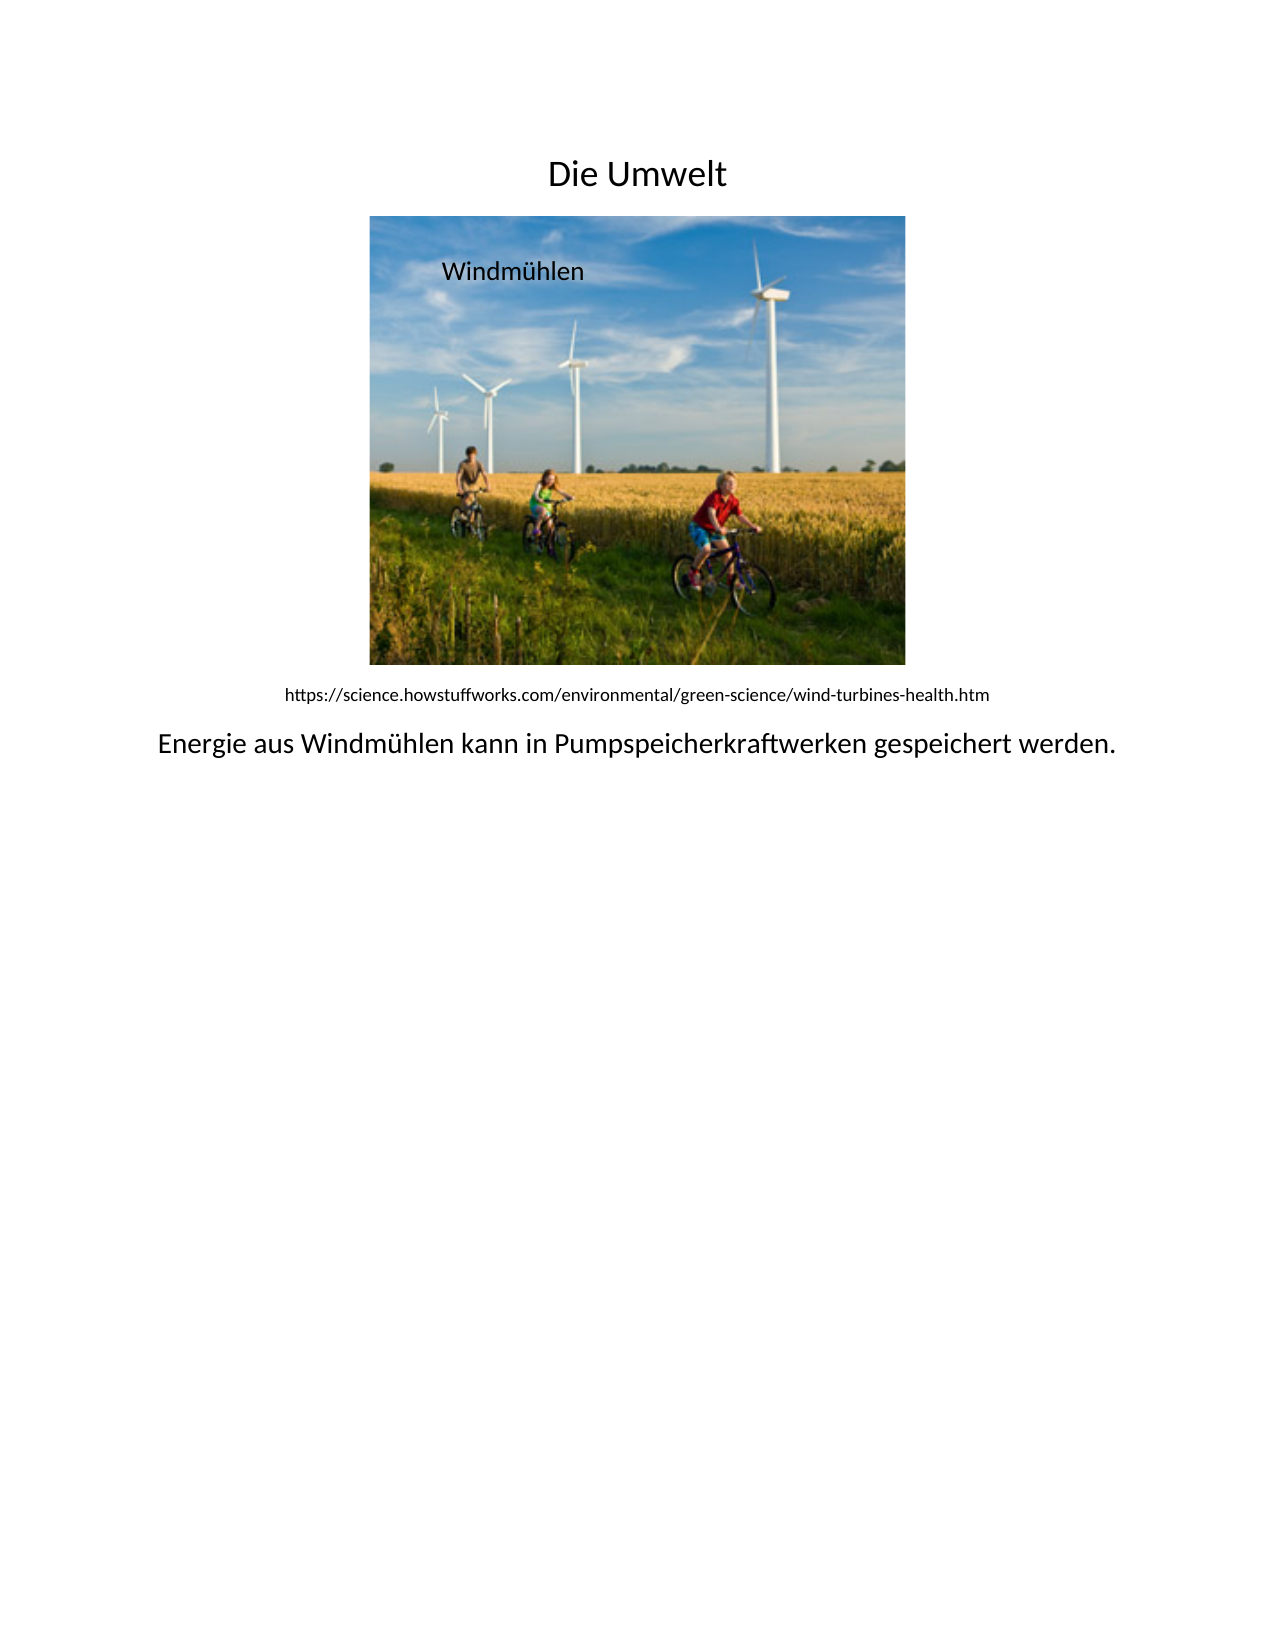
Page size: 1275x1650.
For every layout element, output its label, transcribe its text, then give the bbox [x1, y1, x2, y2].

picture [369, 216, 906, 665]
text Die Umwelt [150, 150, 1125, 196]
text Energie aus Windmühlen kann in Pumpspeicherkraftwerken gespeichert werden. [150, 725, 1125, 760]
text https://science.howstuffworks.com/environmental/green-science/wind-turbines-health.htm [150, 683, 1125, 706]
